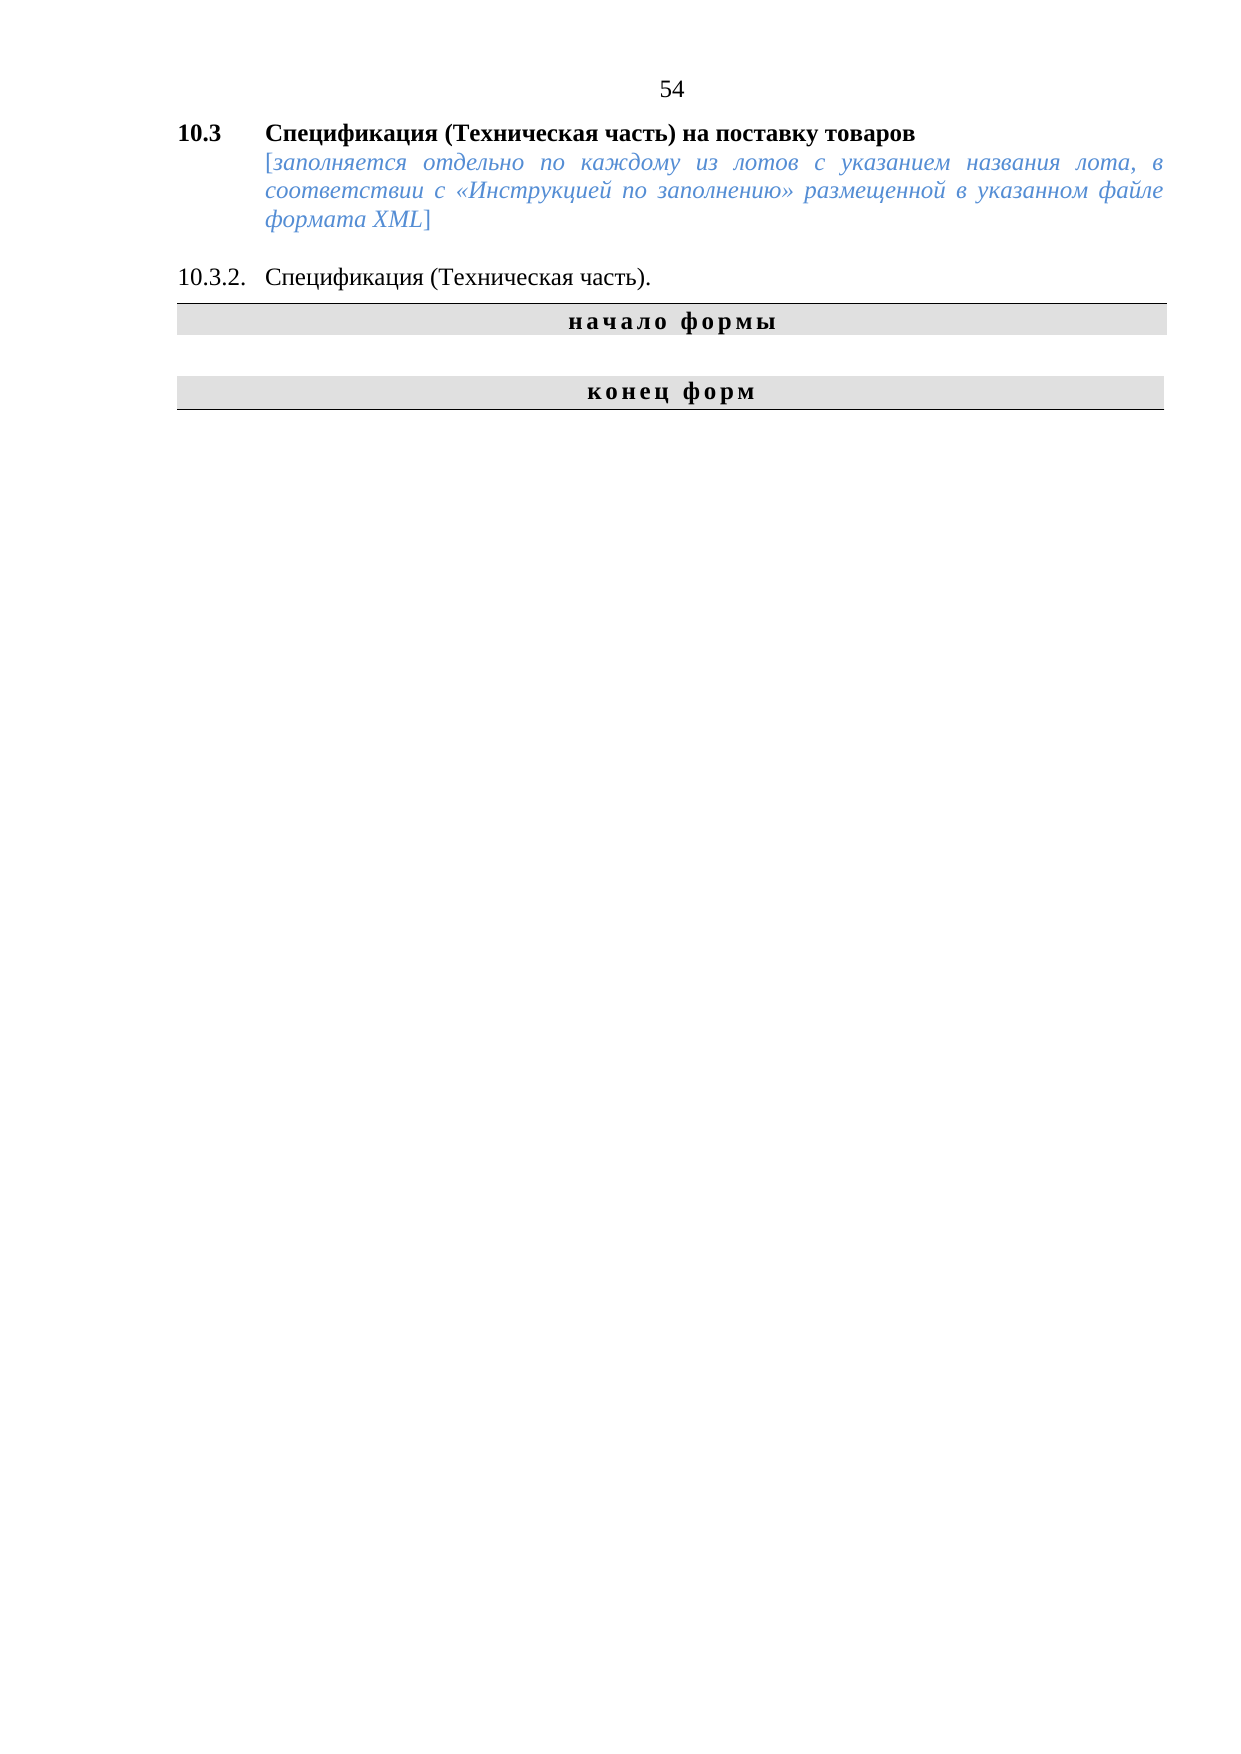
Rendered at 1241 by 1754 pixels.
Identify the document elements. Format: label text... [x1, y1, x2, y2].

list [заполняется отдельно по каждому из лотов с указанием названия лота, в соответствии с «Инструкцией по заполнению» размещенной в указанном файле формата XML] [265, 147, 1167, 233]
list Спецификация (Техническая часть). [177, 262, 1167, 291]
text начало формы [177, 304, 1167, 335]
list Спецификация (Техническая часть) на поставку товаров [177, 118, 1167, 147]
text конец форм [177, 376, 1164, 409]
